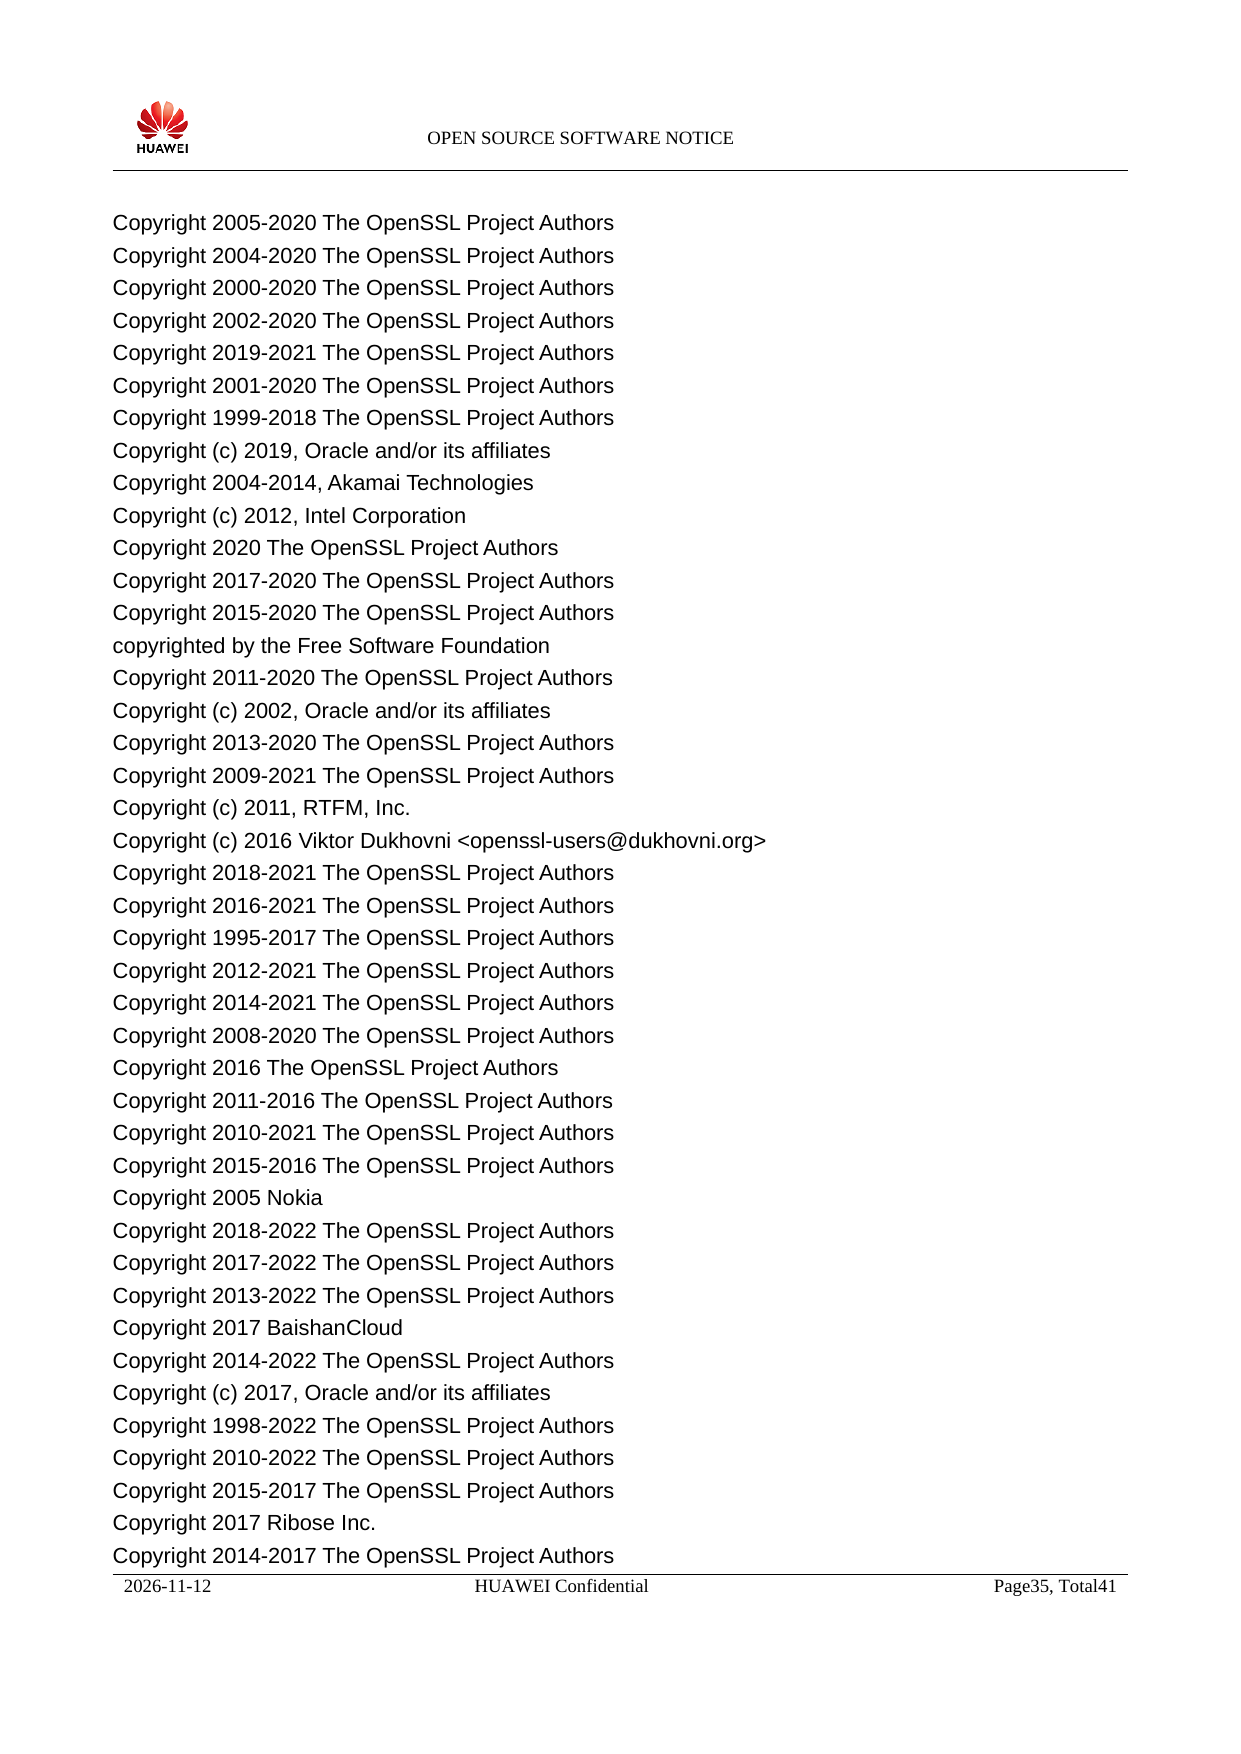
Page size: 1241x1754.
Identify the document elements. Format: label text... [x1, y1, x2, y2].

picture [125, 88, 200, 164]
